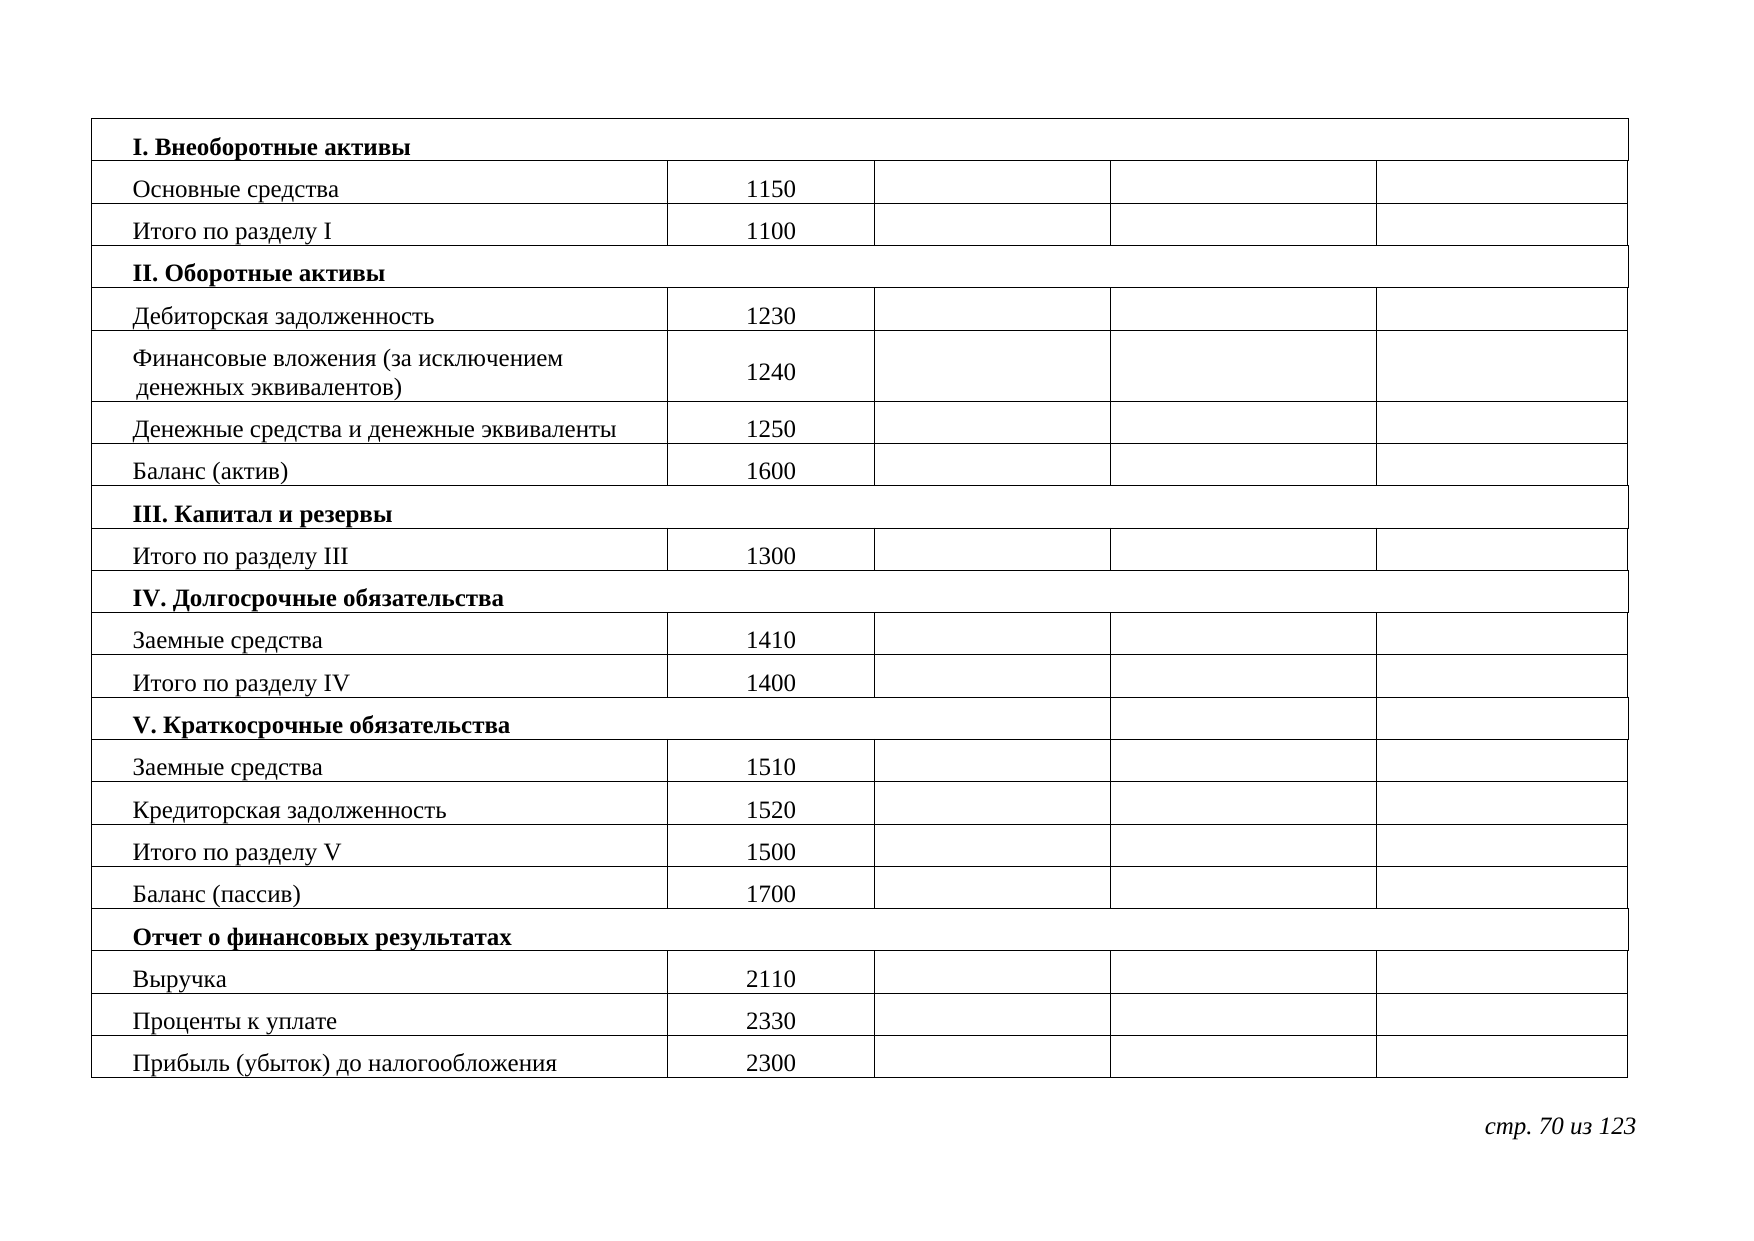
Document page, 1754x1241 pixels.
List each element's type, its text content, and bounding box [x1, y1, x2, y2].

table_cell 2330 [668, 994, 874, 1035]
table_cell 1410 [668, 613, 874, 654]
table_cell [1111, 402, 1376, 443]
table_cell [875, 161, 1110, 203]
table_cell [875, 529, 1110, 570]
table_cell Баланс (пассив) [92, 867, 667, 908]
table_cell [1377, 951, 1627, 993]
table_cell [1111, 161, 1376, 203]
table_cell [1377, 204, 1627, 245]
table_cell Выручка [92, 951, 667, 993]
table_cell Отчет о финансовых результатах [92, 909, 1628, 950]
table_cell [875, 1036, 1110, 1077]
table_cell 1700 [668, 867, 874, 908]
table_cell [1377, 1036, 1627, 1077]
table_cell 1230 [668, 288, 874, 329]
table_cell 1250 [668, 402, 874, 443]
table_cell 1500 [668, 825, 874, 866]
table_cell Денежные средства и денежные эквиваленты [92, 402, 667, 443]
table_cell [875, 288, 1110, 329]
table_cell II. Оборотные активы [92, 246, 1628, 287]
table_cell [1111, 613, 1376, 654]
table_cell Баланс (актив) [92, 444, 667, 485]
table_cell [1377, 698, 1628, 739]
table_cell [1377, 740, 1627, 781]
table_cell [875, 444, 1110, 485]
table_cell [1377, 994, 1627, 1035]
table_cell [875, 655, 1110, 697]
table_cell Итого по разделу I [92, 204, 667, 245]
table_cell [1377, 782, 1627, 823]
table_cell Прибыль (убыток) до налогообложения [92, 1036, 667, 1077]
table_cell IV. Долгосрочные обязательства [92, 571, 1628, 612]
table_cell [1377, 161, 1627, 203]
table_cell [875, 204, 1110, 245]
table_cell [1377, 444, 1627, 485]
table_cell [1111, 288, 1376, 329]
table_cell 1400 [668, 655, 874, 697]
table_cell [1377, 529, 1627, 570]
table_cell 1100 [668, 204, 874, 245]
table_cell Заемные средства [92, 613, 667, 654]
table_cell [1111, 994, 1376, 1035]
table_cell Основные средства [92, 161, 667, 203]
table_cell [1111, 740, 1376, 781]
table_cell [1377, 867, 1627, 908]
table_cell [875, 951, 1110, 993]
table_cell Итого по разделу III [92, 529, 667, 570]
table_cell [1111, 951, 1376, 993]
table_cell [1377, 825, 1627, 866]
table_cell [875, 825, 1110, 866]
table_cell [875, 331, 1110, 401]
table_cell 1300 [668, 529, 874, 570]
table_cell [1111, 782, 1376, 823]
table_cell [1111, 529, 1376, 570]
table_cell [1377, 613, 1627, 654]
table_cell III. Капитал и резервы [92, 486, 1628, 527]
table_cell Заемные средства [92, 740, 667, 781]
table_cell [1377, 331, 1627, 401]
table_cell Финансовые вложения (за исключением денежных эквивалентов) [92, 331, 667, 401]
table_cell Проценты к уплате [92, 994, 667, 1035]
table_cell 1520 [668, 782, 874, 823]
table_cell 2300 [668, 1036, 874, 1077]
table_cell [1377, 655, 1627, 697]
table_cell Дебиторская задолженность [92, 288, 667, 329]
table_cell [1111, 655, 1376, 697]
table_cell 1600 [668, 444, 874, 485]
table_cell 1510 [668, 740, 874, 781]
table_cell Итого по разделу V [92, 825, 667, 866]
table_cell [1111, 698, 1376, 739]
table_cell [1111, 1036, 1376, 1077]
table_cell I. Внеоборотные активы [92, 119, 1628, 160]
table_cell [875, 740, 1110, 781]
table_cell [1111, 825, 1376, 866]
table_cell V. Краткосрочные обязательства [92, 698, 1110, 739]
table_cell 1150 [668, 161, 874, 203]
table_cell [1111, 204, 1376, 245]
table_cell [1111, 444, 1376, 485]
table_cell [875, 613, 1110, 654]
table_cell [875, 782, 1110, 823]
table_cell [875, 402, 1110, 443]
table_cell Итого по разделу IV [92, 655, 667, 697]
table_cell 2110 [668, 951, 874, 993]
table_cell 1240 [668, 331, 874, 401]
table_cell [1377, 402, 1627, 443]
table_cell [1111, 867, 1376, 908]
table_cell Кредиторская задолженность [92, 782, 667, 823]
table_cell [1111, 331, 1376, 401]
table_cell [1377, 288, 1627, 329]
table_cell [875, 867, 1110, 908]
table_cell [875, 994, 1110, 1035]
